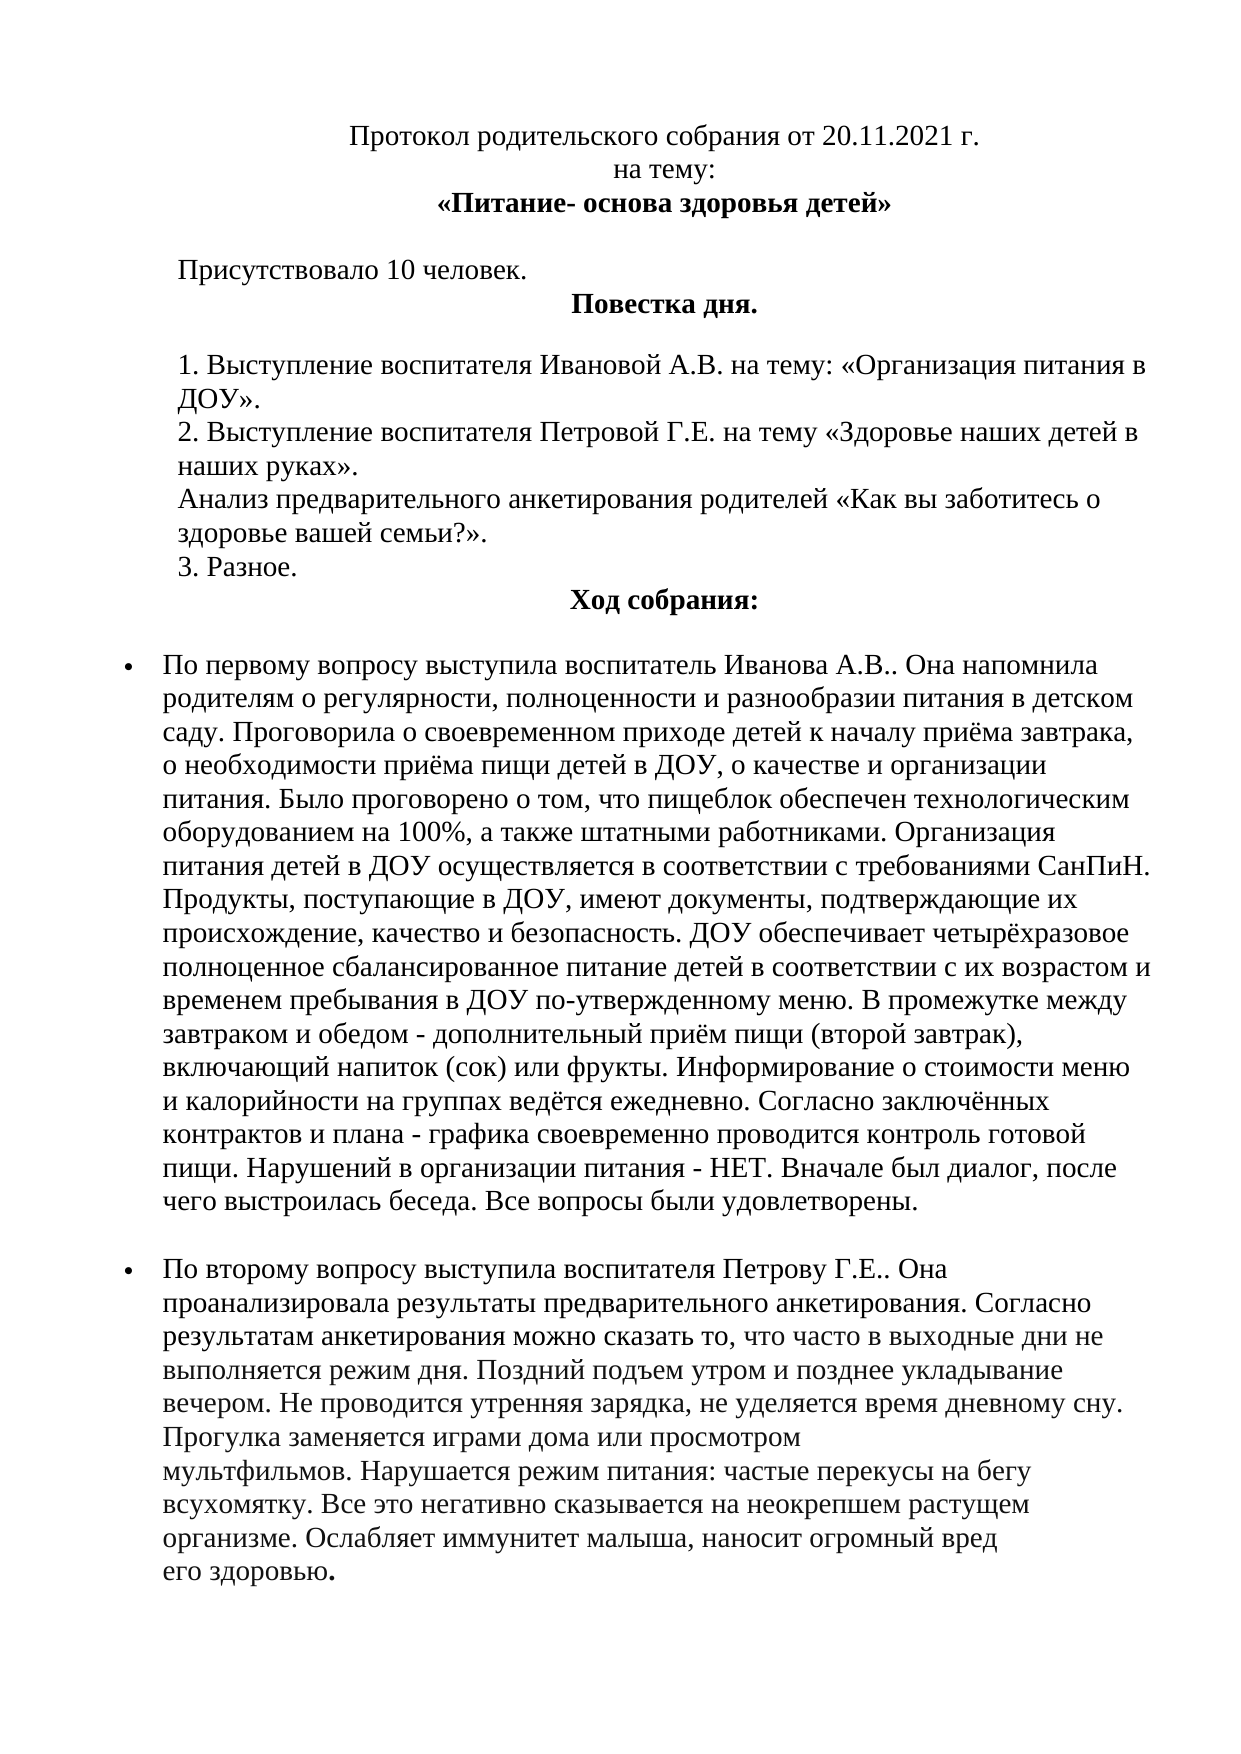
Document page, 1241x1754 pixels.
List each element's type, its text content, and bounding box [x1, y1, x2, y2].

text 1. Выступление воспитателя Ивановой А.В. на тему: «Организация питания в ДОУ». [177, 347, 1152, 414]
text Ход собрания: [177, 582, 1152, 616]
text «Питание- основа здоровья детей» [177, 185, 1152, 219]
text Анализ предварительного анкетирования родителей «Как вы заботитесь о здоровье вашей семьи?». [177, 482, 1152, 549]
list По первому вопросу выступила воспитатель Иванова А.В.. Она напомнила родителям о регулярности, полноценности и разнообразии питания в детском саду. Проговорила о своевременном приходе детей к началу приёма завтрака, о необходимости приёма пищи детей в ДОУ, о качестве и организации питания. Было проговорено о том, что пищеблок обеспечен технологическим оборудованием на 100%, а также штатными работниками. Организация питания детей в ДОУ осуществляется в соответствии с требованиями СанПиН. Продукты, поступающие в ДОУ, имеют документы, подтверждающие их происхождение, качество и безопасность. ДОУ обеспечивает четырёхразовое полноценное сбалансированное питание детей в соответствии с их возрастом и временем пребывания в ДОУ по-утвержденному меню. В промежутке между завтраком и обедом - дополнительный приём пищи (второй завтрак), включающий напиток (сок) или фрукты. Информирование о стоимости меню и калорийности на группах ведётся ежедневно. Согласно заключённых контрактов и плана - графика своевременно проводится контроль готовой пищи. Нарушений в организации питания - НЕТ. Вначале был диалог, после чего выстроилась беседа. Все вопросы были удовлетворены. [125, 647, 1152, 1217]
text 2. Выступление воспитателя Петровой Г.Е. на тему «Здоровье наших детей в наших руках». [177, 414, 1152, 482]
text Повестка дня. [177, 286, 1152, 319]
text 3. Разное. [177, 549, 1152, 582]
list По второму вопросу выступила воспитателя Петрову Г.Е.. Она проанализировала результаты предварительного анкетирования. Согласно результатам анкетирования можно сказать то, что часто в выходные дни не выполняется режим дня. Поздний подъем утром и позднее укладывание вечером. Не проводится утренняя зарядка, не уделяется время дневному сну. Прогулка заменяется играми дома или просмотром мультфильмов. Нарушается режим питания: частые перекусы на бегу всухомятку. Все это негативно сказывается на неокрепшем растущем организме. Ослабляет иммунитет малыша, наносит огромный вред его здоровью. [125, 1251, 1152, 1587]
text на тему: [177, 152, 1152, 185]
text Протокол родительского собрания от 20.11.2021 г. [177, 118, 1152, 152]
text Присутствовало 10 человек. [177, 252, 1152, 286]
